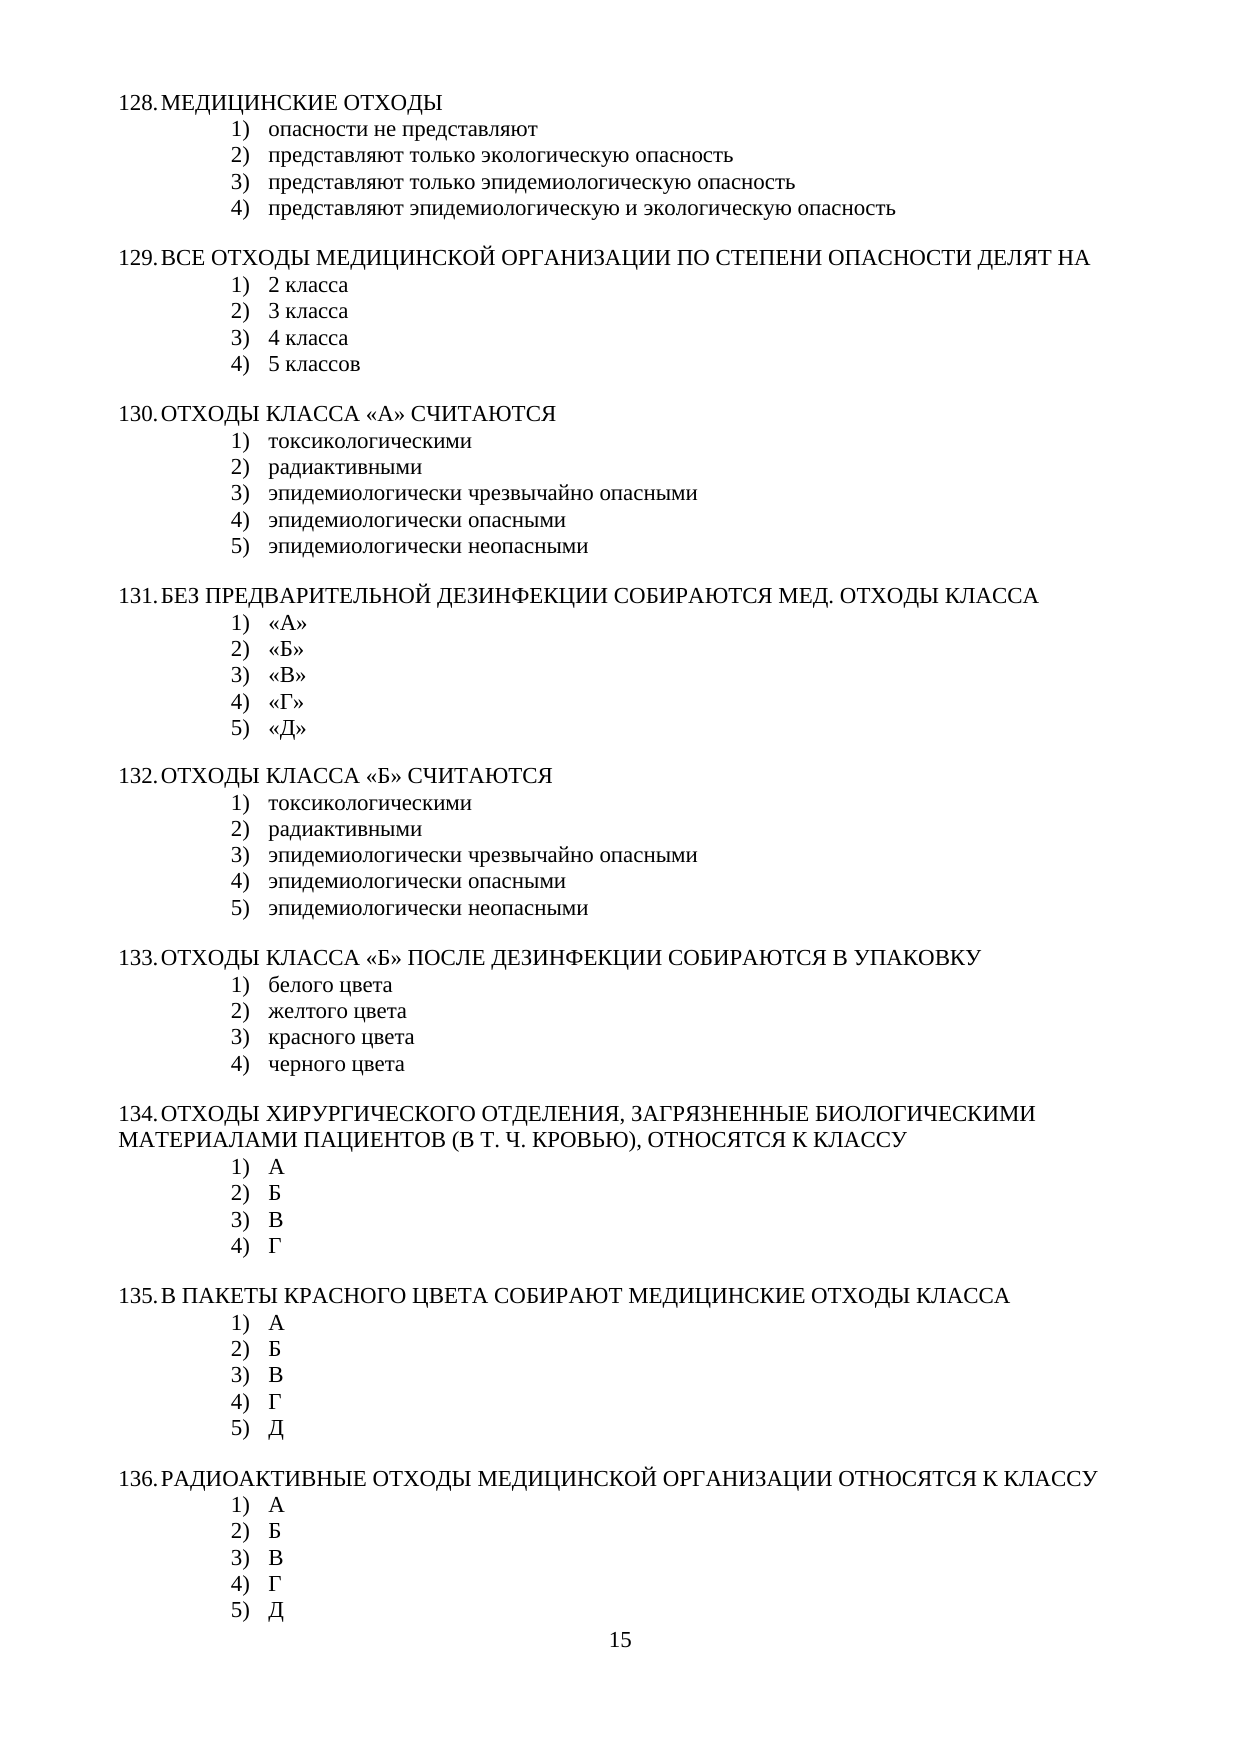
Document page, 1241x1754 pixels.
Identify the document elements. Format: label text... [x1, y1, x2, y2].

list 3 класса [231, 297, 1122, 323]
list 4 класса [231, 323, 1122, 350]
list МЕДИЦИНСКИЕ ОТХОДЫ [118, 89, 1122, 115]
list 2 класса [231, 271, 1122, 297]
list эпидемиологически неопасными [231, 532, 1122, 558]
list представляют эпидемиологическую и экологическую опасность [231, 194, 1122, 220]
list ВСЕ ОТХОДЫ МЕДИЦИНСКОЙ ОРГАНИЗАЦИИ ПО СТЕПЕНИ ОПАСНОСТИ ДЕЛЯТ НА [118, 244, 1122, 271]
list «Д» [231, 714, 1122, 741]
list ОТХОДЫ КЛАССА «Б» СЧИТАЮТСЯ [118, 762, 1122, 788]
list Г [231, 1388, 1122, 1414]
list черного цвета [231, 1050, 1122, 1076]
list В [231, 1544, 1122, 1570]
list «Г» [231, 688, 1122, 714]
list Д [231, 1596, 1122, 1623]
list А [231, 1309, 1122, 1335]
list опасности не представляют [231, 115, 1122, 141]
list 5 классов [231, 350, 1122, 376]
list белого цвета [231, 971, 1122, 997]
list Г [231, 1570, 1122, 1596]
list эпидемиологически чрезвычайно опасными [231, 479, 1122, 506]
list ОТХОДЫ ХИРУРГИЧЕСКОГО ОТДЕЛЕНИЯ, ЗАГРЯЗНЕННЫЕ БИОЛОГИЧЕСКИМИ МАТЕРИАЛАМИ ПАЦИЕНТОВ (В Т. Ч. КРОВЬЮ), ОТНОСЯТСЯ К КЛАССУ [118, 1100, 1122, 1153]
list Б [231, 1179, 1122, 1206]
list радиактивными [231, 815, 1122, 841]
list БЕЗ ПРЕДВАРИТЕЛЬНОЙ ДЕЗИНФЕКЦИИ СОБИРАЮТСЯ МЕД. ОТХОДЫ КЛАССА [118, 582, 1122, 609]
list эпидемиологически неопасными [231, 894, 1122, 920]
list токсикологическими [231, 427, 1122, 453]
list В [231, 1206, 1122, 1232]
list красного цвета [231, 1023, 1122, 1050]
list представляют только экологическую опасность [231, 141, 1122, 168]
list эпидемиологически опасными [231, 868, 1122, 894]
list токсикологическими [231, 788, 1122, 815]
list Б [231, 1517, 1122, 1544]
list Б [231, 1335, 1122, 1361]
list ОТХОДЫ КЛАССА «А» СЧИТАЮТСЯ [118, 400, 1122, 427]
list Г [231, 1232, 1122, 1258]
list представляют только эпидемиологическую опасность [231, 168, 1122, 194]
list желтого цвета [231, 997, 1122, 1023]
list РАДИОАКТИВНЫЕ ОТХОДЫ МЕДИЦИНСКОЙ ОРГАНИЗАЦИИ ОТНОСЯТСЯ К КЛАССУ [118, 1464, 1122, 1491]
list ОТХОДЫ КЛАССА «Б» ПОСЛЕ ДЕЗИНФЕКЦИИ СОБИРАЮТСЯ В УПАКОВКУ [118, 944, 1122, 971]
list «Б» [231, 635, 1122, 662]
list «В» [231, 662, 1122, 688]
list «А» [231, 609, 1122, 635]
list эпидемиологически опасными [231, 506, 1122, 532]
list В ПАКЕТЫ КРАСНОГО ЦВЕТА СОБИРАЮТ МЕДИЦИНСКИЕ ОТХОДЫ КЛАССА [118, 1282, 1122, 1309]
list А [231, 1153, 1122, 1179]
list эпидемиологически чрезвычайно опасными [231, 841, 1122, 868]
list радиактивными [231, 453, 1122, 479]
list А [231, 1491, 1122, 1517]
list В [231, 1361, 1122, 1388]
list Д [231, 1414, 1122, 1441]
